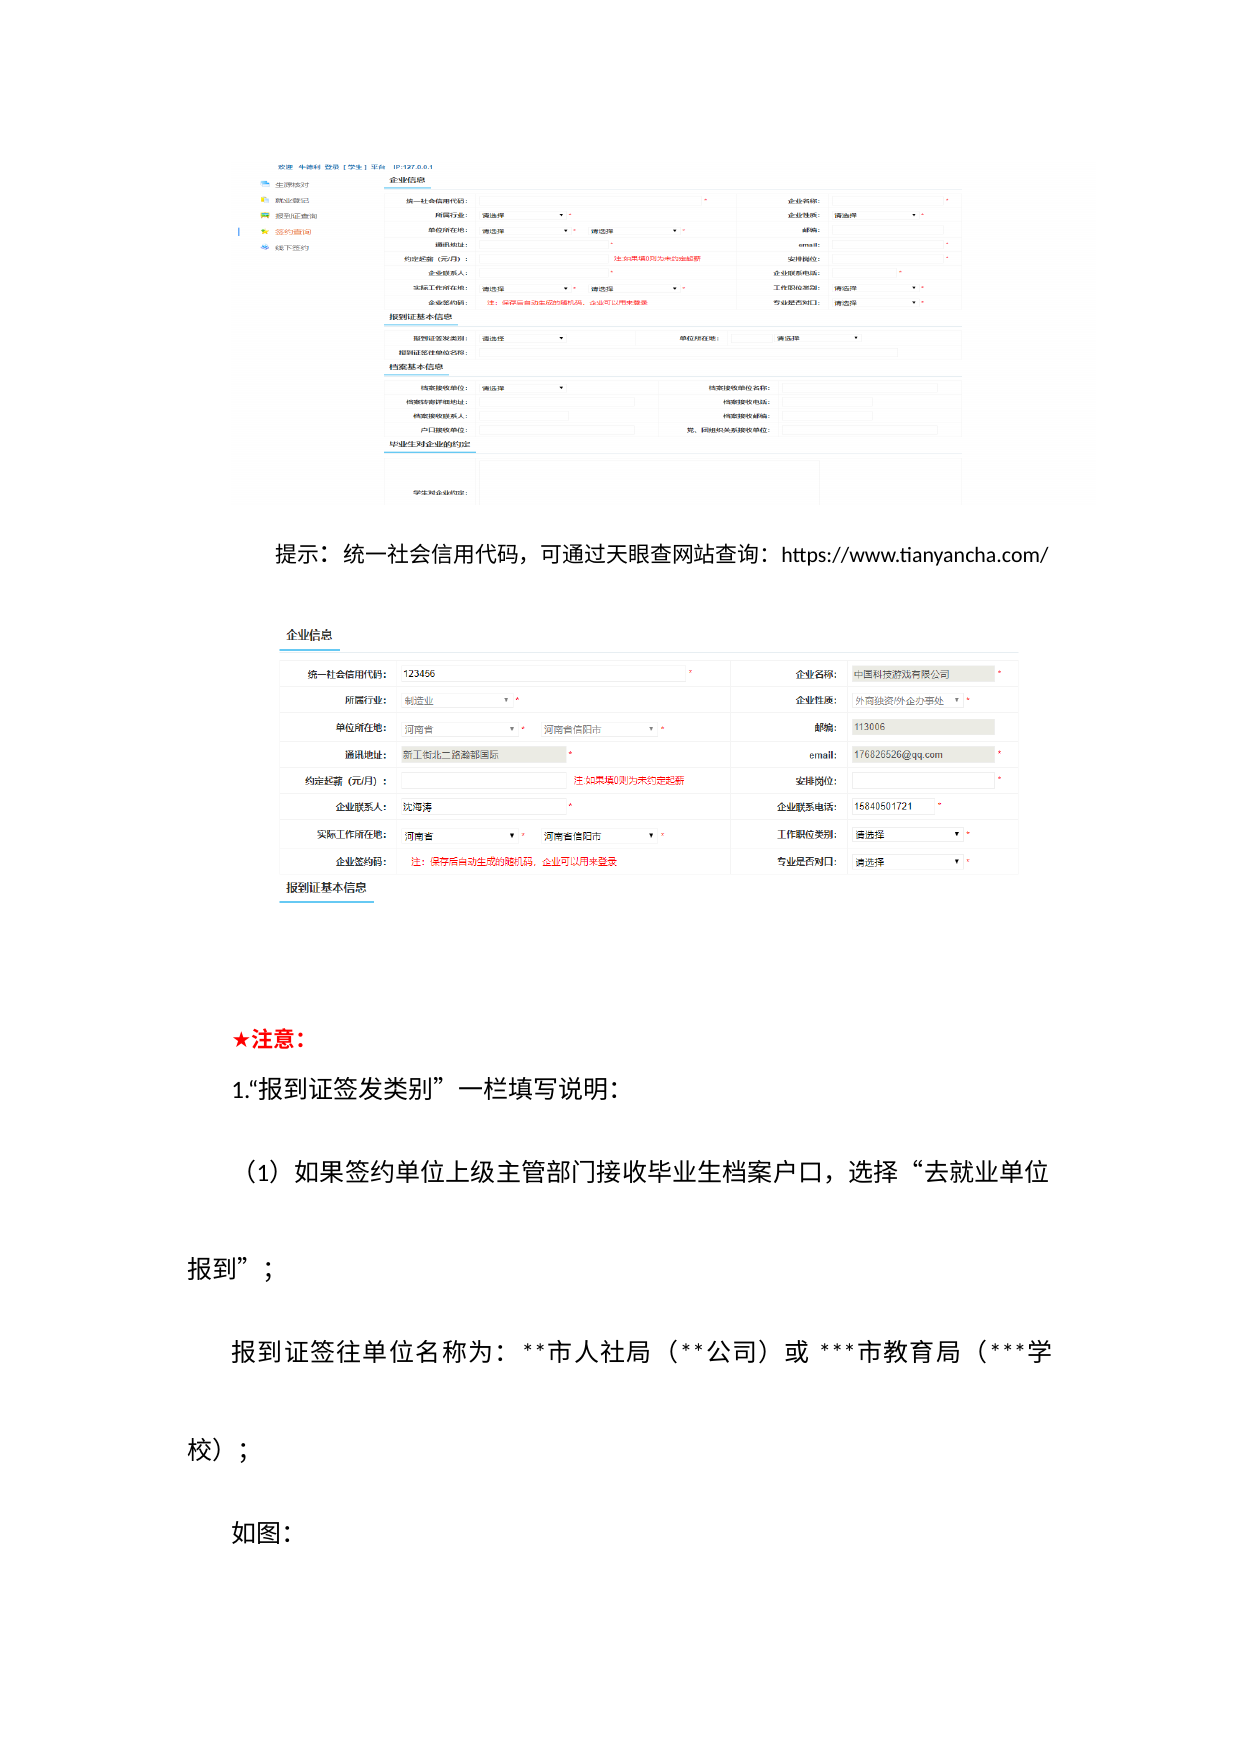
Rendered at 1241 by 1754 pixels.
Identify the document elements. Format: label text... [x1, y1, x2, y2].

text （1）如果签约单位上级主管部门接收毕业生档案户口，选择“去就业单位报到”； [187, 1138, 1053, 1300]
text 提示：统一社会信用代码，可通过天眼查网站查询：https://www.tianyancha.com/ [231, 519, 1053, 584]
picture [231, 617, 1095, 903]
text ★注意： [187, 1022, 1053, 1055]
text 如图： [187, 1499, 1053, 1564]
picture [231, 162, 1096, 505]
text 报到证签往单位名称为：**市人社局（**公司）或 ***市教育局（***学校）； [187, 1318, 1053, 1481]
text 1.“报到证签发类别”一栏填写说明： [187, 1055, 1053, 1120]
